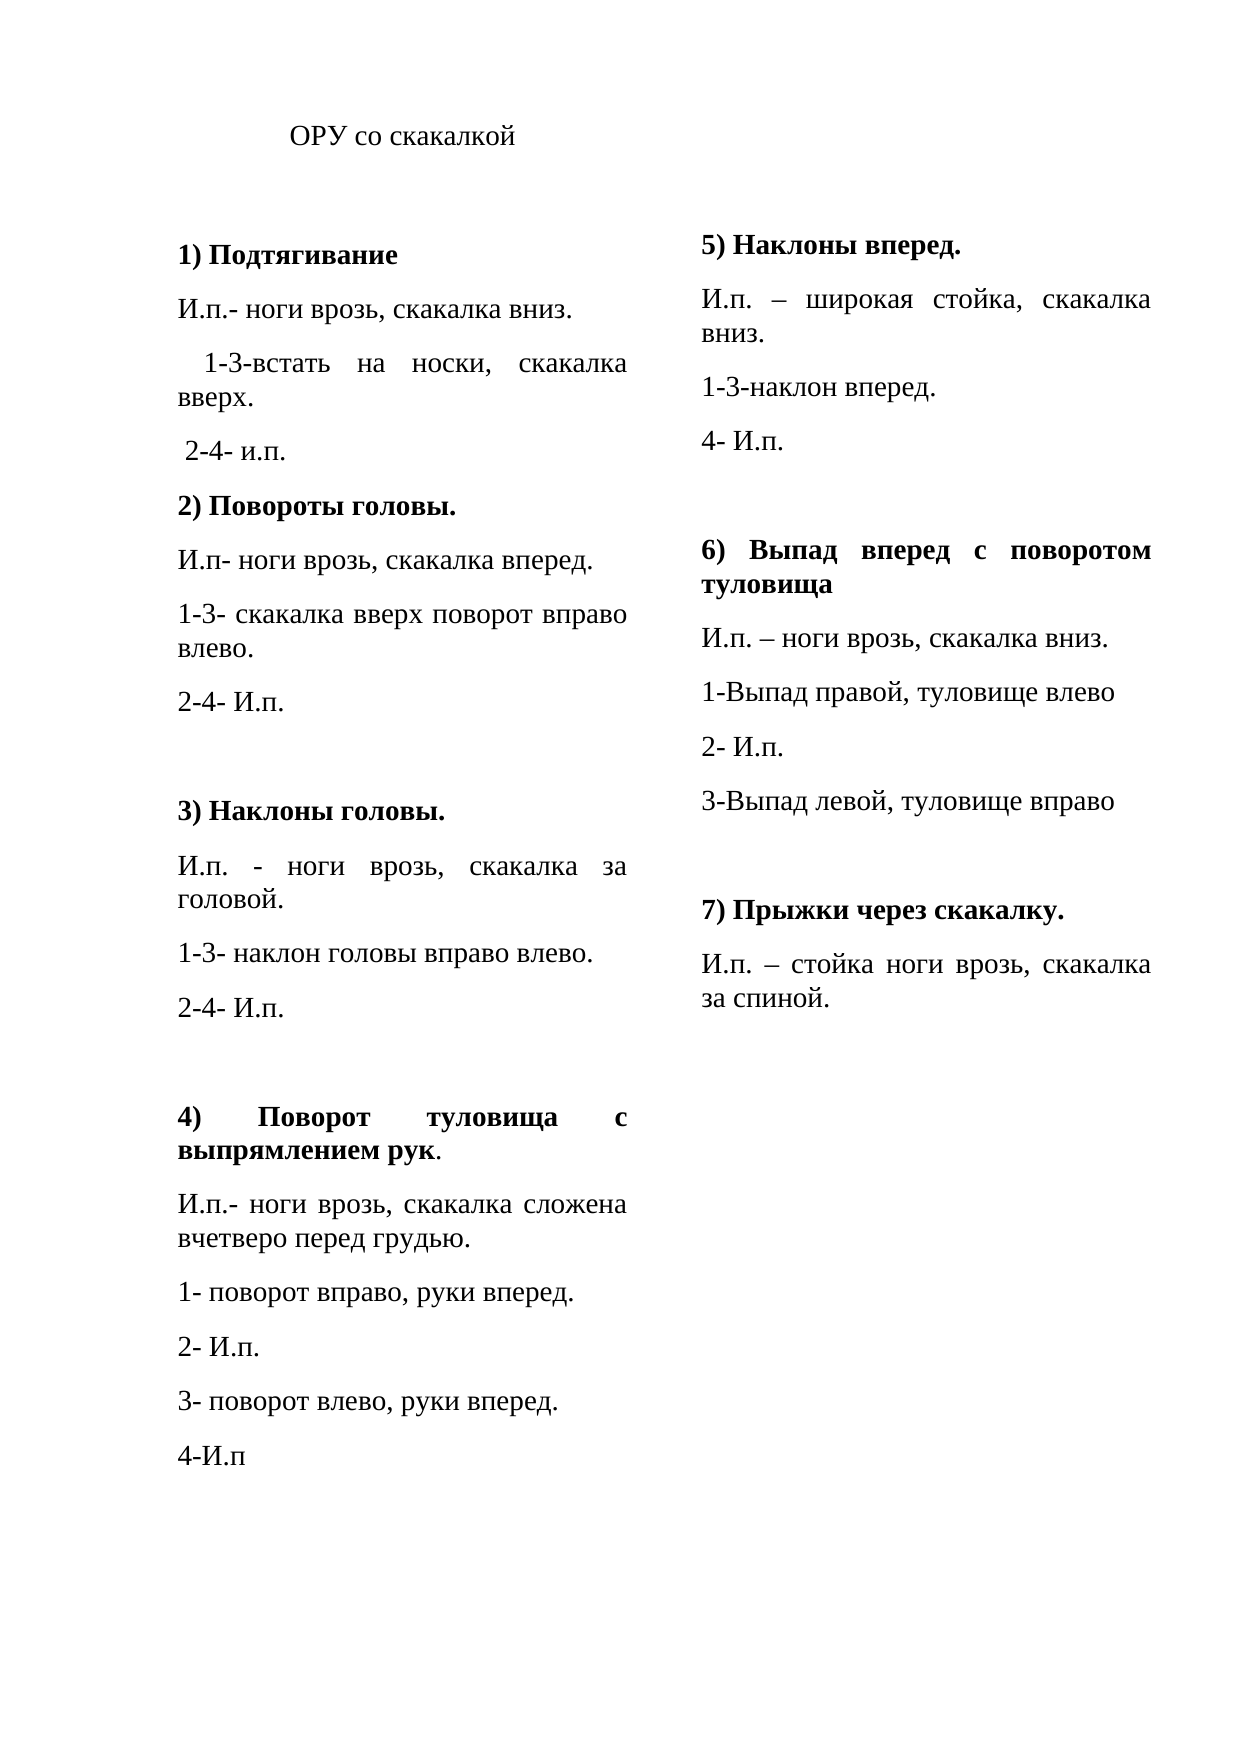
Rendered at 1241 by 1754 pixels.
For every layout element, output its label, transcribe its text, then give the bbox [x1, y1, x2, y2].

text И.п. – ноги врозь, скакалка вниз. [701, 620, 1152, 654]
text 3) Наклоны головы. [177, 793, 627, 827]
text И.п- ноги врозь, скакалка вперед. [177, 542, 627, 576]
text И.п. – широкая стойка, скакалка вниз. [701, 281, 1152, 348]
text 6) Выпад вперед с поворотом туловища [701, 532, 1152, 599]
text И.п. – стойка ноги врозь, скакалка за спиной. [701, 946, 1152, 1013]
text 4-И.п [177, 1438, 627, 1471]
text 7) Прыжки через скакалку. [701, 892, 1152, 926]
text И.п. - ноги врозь, скакалка за головой. [177, 848, 627, 915]
text 1) Подтягивание [177, 237, 627, 270]
text 3-Выпад левой, туловище вправо [701, 783, 1152, 817]
text 1-Выпад правой, туловище влево [701, 674, 1152, 708]
text И.п.- ноги врозь, скакалка вниз. [177, 291, 627, 325]
text 2-4- И.п. [177, 990, 627, 1023]
text 5) Наклоны вперед. [701, 227, 1152, 260]
text 1-3-встать на носки, скакалка вверх. [177, 346, 627, 413]
text 2-4- И.п. [177, 684, 627, 718]
text И.п.- ноги врозь, скакалка сложена вчетверо перед грудью. [177, 1187, 627, 1254]
text 2-4- и.п. [177, 433, 627, 467]
text 1-3-наклон вперед. [701, 369, 1152, 403]
text 4) Поворот туловища с выпрямлением рук. [177, 1099, 627, 1166]
text 3- поворот влево, руки вперед. [177, 1383, 627, 1417]
text 4- И.п. [701, 423, 1152, 457]
text 2- И.п. [701, 729, 1152, 762]
text 1-3- скакалка вверх поворот вправо влево. [177, 597, 627, 664]
text ОРУ со скакалкой [177, 118, 627, 152]
text 2- И.п. [177, 1329, 627, 1362]
text 1-3- наклон головы вправо влево. [177, 936, 627, 969]
text 2) Повороты головы. [177, 488, 627, 521]
text 1- поворот вправо, руки вперед. [177, 1274, 627, 1308]
